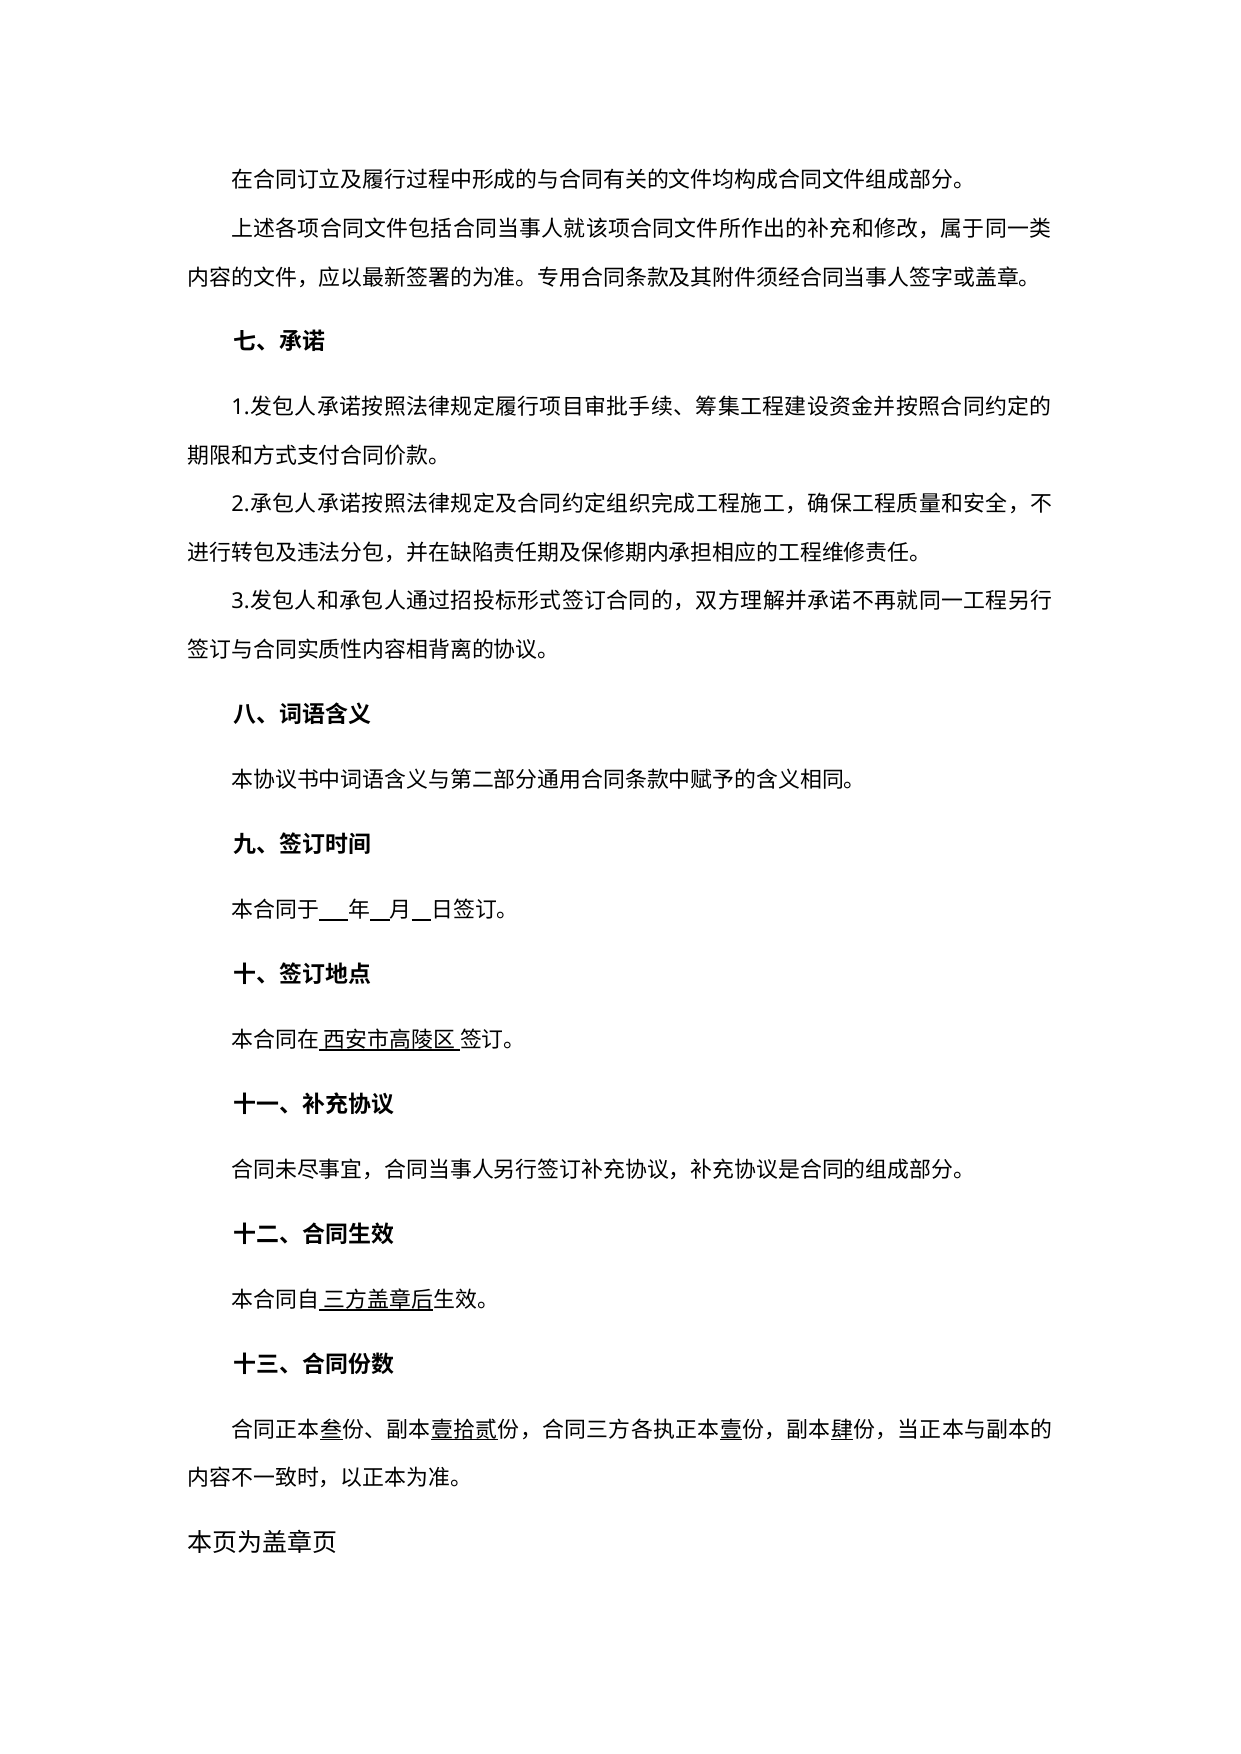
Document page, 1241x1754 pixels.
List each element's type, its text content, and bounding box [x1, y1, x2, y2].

text 在合同订立及履行过程中形成的与合同有关的文件均构成合同文件组成部分。 [187, 162, 1053, 194]
text 3.发包人和承包人通过招投标形式签订合同的，双方理解并承诺不再就同一工程另行签订与合同实质性内容相背离的协议。 [187, 583, 1053, 664]
text 本合同在 西安市高陵区 签订。 [187, 1022, 1053, 1054]
text 九、签订时间 [187, 810, 1053, 875]
text 本协议书中词语含义与第二部分通用合同条款中赋予的含义相同。 [187, 762, 1053, 794]
text 合同未尽事宜，合同当事人另行签订补充协议，补充协议是合同的组成部分。 [187, 1151, 1053, 1184]
text 十二、合同生效 [187, 1200, 1053, 1265]
text 本页为盖章页 [187, 1508, 1053, 1573]
text 八、词语含义 [187, 680, 1053, 745]
text 合同正本叁份、副本壹拾贰份，合同三方各执正本壹份，副本肆份，当正本与副本的内容不一致时，以正本为准。 [187, 1411, 1053, 1492]
text 上述各项合同文件包括合同当事人就该项合同文件所作出的补充和修改，属于同一类内容的文件，应以最新签署的为准。专用合同条款及其附件须经合同当事人签字或盖章。 [187, 210, 1053, 292]
text 七、承诺 [187, 307, 1053, 372]
text 2.承包人承诺按照法律规定及合同约定组织完成工程施工，确保工程质量和安全，不进行转包及违法分包，并在缺陷责任期及保修期内承担相应的工程维修责任。 [187, 486, 1053, 567]
text 十三、合同份数 [187, 1330, 1053, 1395]
text 本合同于 年 月 日签订。 [187, 892, 1053, 924]
text 1.发包人承诺按照法律规定履行项目审批手续、筹集工程建设资金并按照合同约定的期限和方式支付合同价款。 [187, 389, 1053, 470]
text 十、签订地点 [187, 940, 1053, 1005]
text 本合同自 三方盖章后生效。 [187, 1281, 1053, 1314]
text 十一、补充协议 [187, 1070, 1053, 1135]
